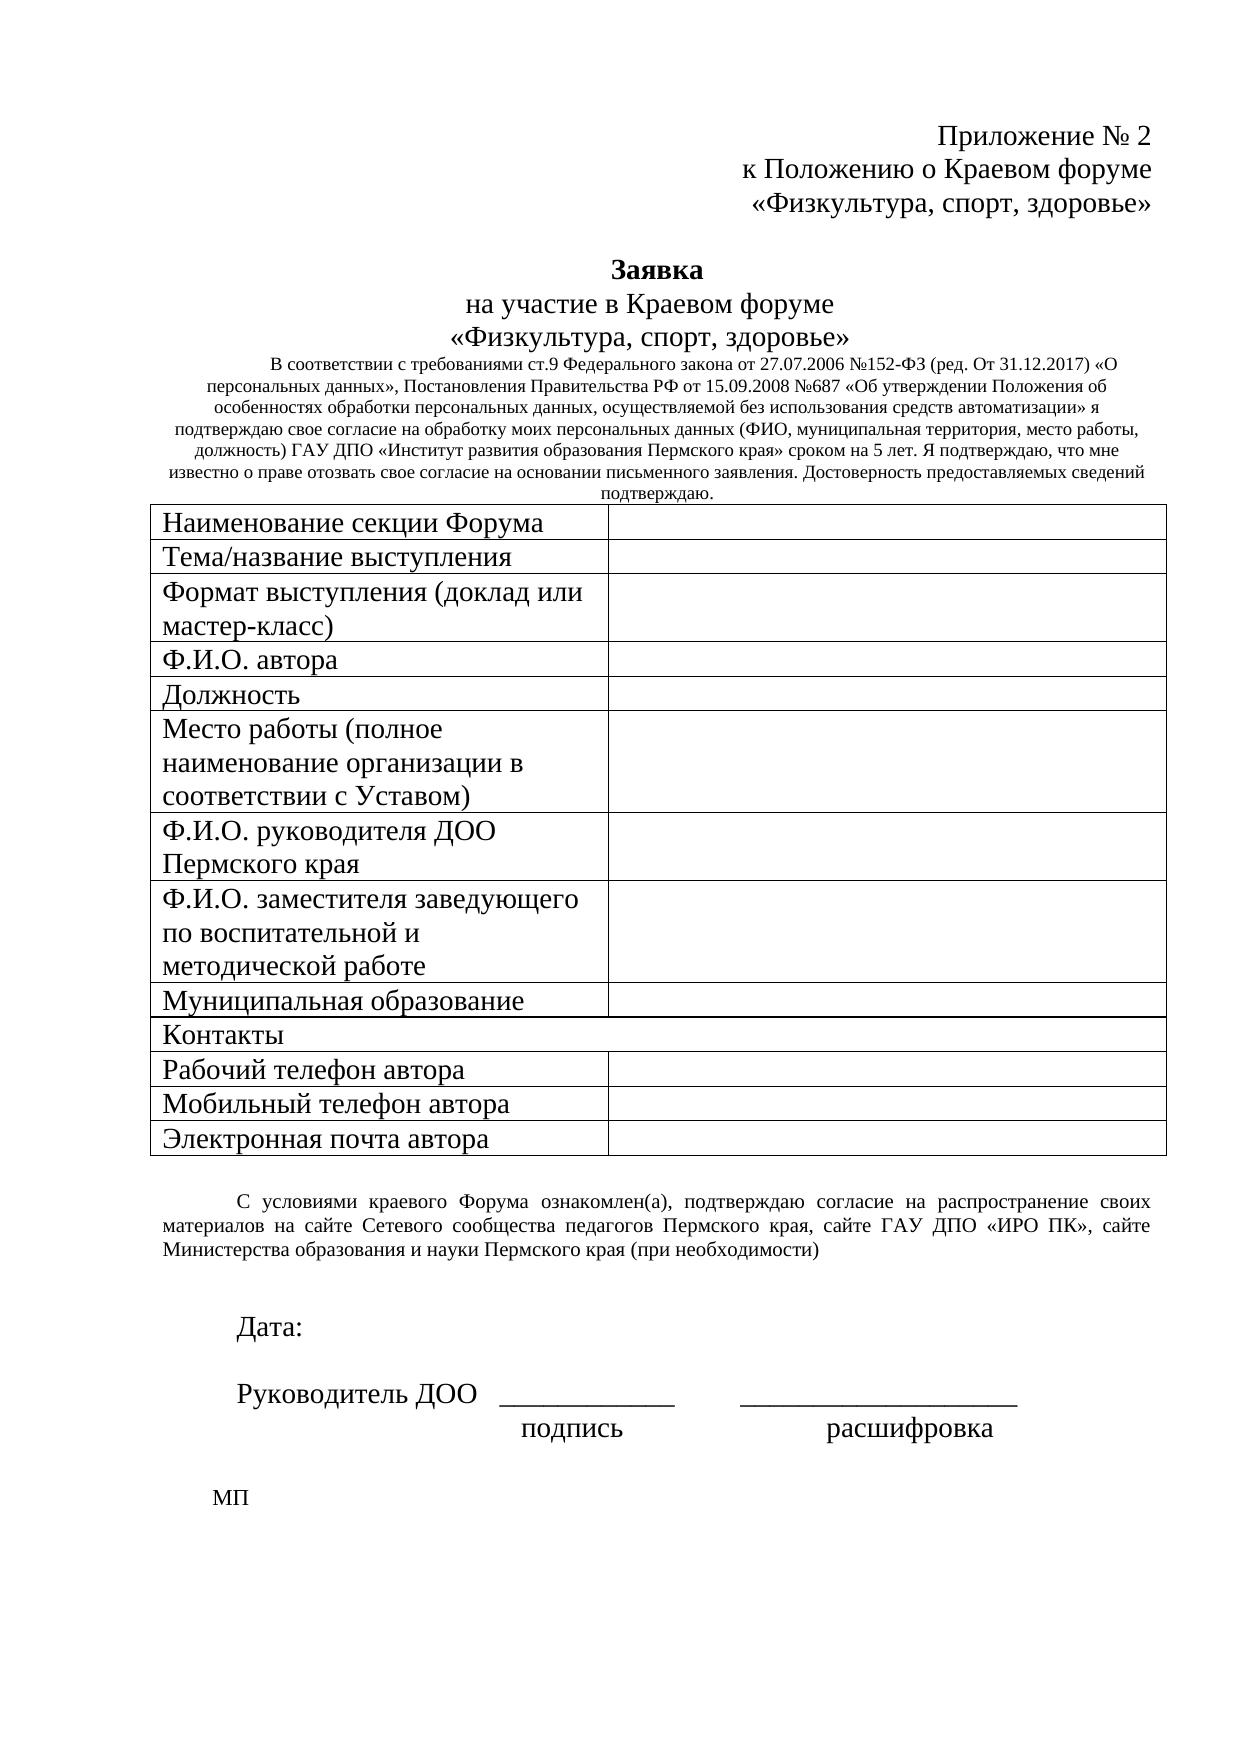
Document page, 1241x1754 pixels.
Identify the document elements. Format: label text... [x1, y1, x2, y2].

table_cell [609, 813, 1166, 880]
text Дата: [162, 1309, 1063, 1343]
table_cell Тема/название выступления [151, 540, 608, 573]
text Руководитель ДОО ____________ ___________________ [162, 1377, 1063, 1410]
text С условиями краевого Форума ознакомлен(а), подтверждаю согласие на распространение своих материалов на сайте Сетевого сообщества педагогов Пермского края, сайте ГАУ ДПО «ИРО ПК», сайте Министерства образования и науки Пермского края (при необходимости) [162, 1189, 1152, 1261]
table_cell Рабочий телефон автора [151, 1052, 608, 1086]
text «Физкультура, спорт, здоровье» [162, 319, 1063, 353]
table_cell Место работы (полное наименование организации в соответствии с Уставом) [151, 711, 608, 812]
table_cell [609, 1121, 1166, 1155]
table_cell Электронная почта автора [151, 1121, 608, 1155]
table_cell [609, 540, 1166, 573]
table_cell [609, 677, 1166, 710]
table_cell Ф.И.О. автора [151, 642, 608, 676]
list Приложение № 2 [162, 118, 1152, 152]
table_header Наименование секции Форума [151, 505, 608, 538]
list Заявка [162, 252, 1152, 286]
table_cell Формат выступления (доклад или мастер-класс) [151, 574, 608, 641]
text «Физкультура, спорт, здоровье» [162, 185, 1152, 219]
table_cell [609, 642, 1166, 676]
table_cell [609, 1052, 1166, 1086]
text В соответствии с требованиями ст.9 Федерального закона от 27.07.2006 №152-ФЗ (ред. От 31.12.2017) «О персональных данных», Постановления Правительства РФ от 15.09.2008 №687 «Об утверждении Положения об особенностях обработки персональных данных, осуществляемой без использования средств автоматизации» я подтверждаю свое согласие на обработку моих персональных данных (ФИО, муниципальная территория, место работы, должность) ГАУ ДПО «Институт развития образования Пермского края» сроком на 5 лет. Я подтверждаю, что мне известно о праве отозвать свое согласие на основании письменного заявления. Достоверность предоставляемых сведений подтверждаю. [162, 353, 1152, 504]
table_cell [609, 574, 1166, 641]
table_cell [609, 881, 1166, 982]
table_cell Муниципальная образование [151, 983, 608, 1016]
table_cell [609, 711, 1166, 812]
table_cell Мобильный телефон автора [151, 1087, 608, 1120]
text подпись расшифровка [162, 1410, 1063, 1444]
table_header [609, 505, 1166, 538]
table_cell Должность [151, 677, 608, 710]
table_cell Ф.И.О. руководителя ДОО Пермского края [151, 813, 608, 880]
table_cell [609, 983, 1166, 1016]
text на участие в Краевом форуме [162, 286, 1063, 319]
table_cell Ф.И.О. заместителя заведующего по воспитательной и методической работе [151, 881, 608, 982]
table_cell [609, 1087, 1166, 1120]
table_cell Контакты [151, 1018, 1166, 1051]
text к Положению о Краевом форуме [162, 152, 1152, 185]
